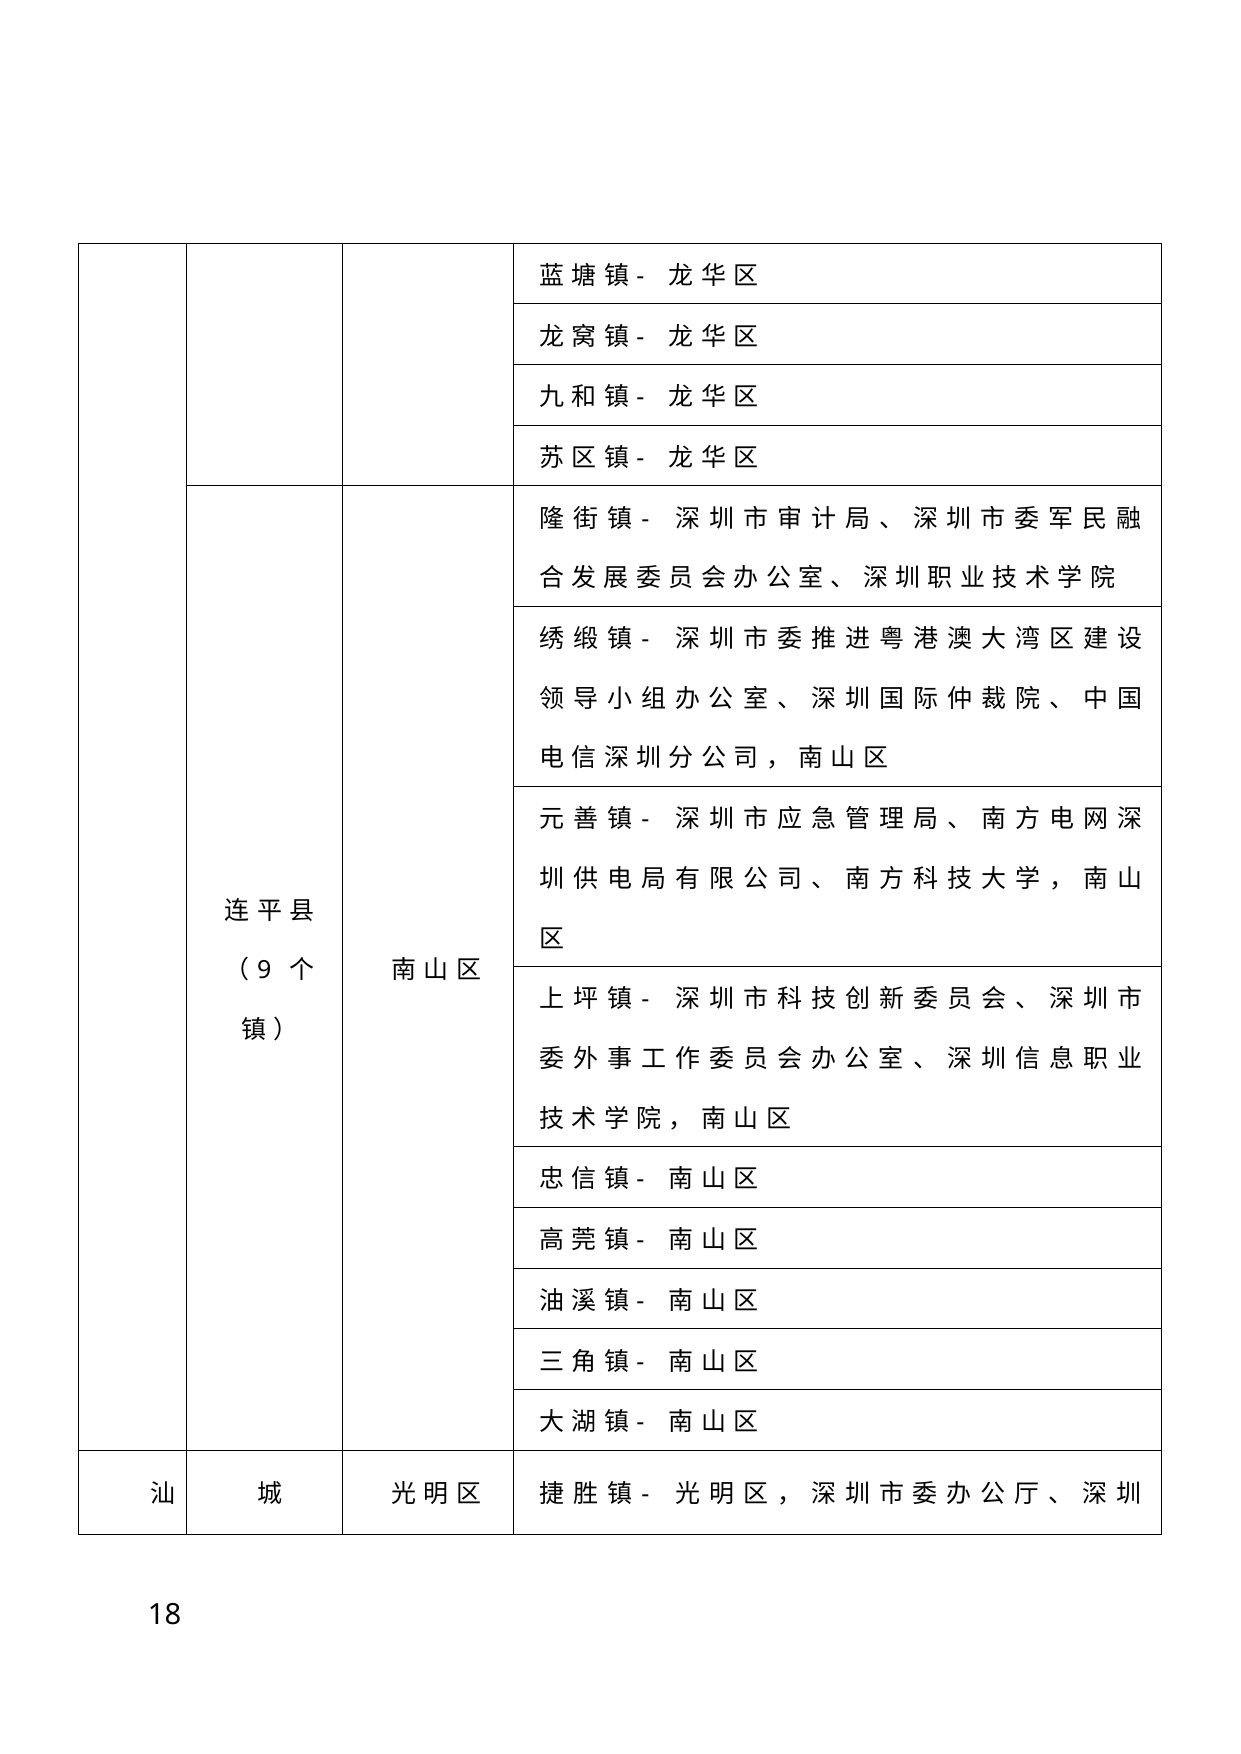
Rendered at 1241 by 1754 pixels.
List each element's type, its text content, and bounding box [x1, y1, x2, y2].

table_cell 上坪镇-深圳市科技创新委员会、深圳市委外事工作委员会办公室、深圳信息职业技术学院，南山区 [514, 967, 1161, 1146]
table_cell 蓝塘镇-龙华区 [514, 244, 1161, 303]
table_cell 南山区 [343, 486, 513, 1450]
table_cell 高莞镇-南山区 [514, 1208, 1161, 1268]
table_cell 大湖镇-南山区 [514, 1390, 1161, 1450]
table_cell 龙窝镇-龙华区 [514, 304, 1161, 364]
table_cell 汕尾市（4县市区，19镇） [79, 1451, 186, 1533]
table_cell 绣缎镇-深圳市委推进粤港澳大湾区建设领导小组办公室、深圳国际仲裁院、中国电信深圳分公司，南山区 [514, 607, 1161, 786]
table_cell 光明区 [343, 1451, 513, 1533]
table_cell 九和镇-龙华区 [514, 365, 1161, 425]
table_cell 城 区 （1个镇） [187, 1451, 342, 1533]
table_cell 元善镇-深圳市应急管理局、南方电网深圳供电局有限公司、南方科技大学，南山区 [514, 787, 1161, 966]
table_cell 三角镇-南山区 [514, 1329, 1161, 1389]
table_cell 连平县 （9个镇） [187, 486, 342, 1450]
table_cell 隆街镇-深圳市审计局、深圳市委军民融合发展委员会办公室、深圳职业技术学院 [514, 486, 1161, 606]
table_cell 苏区镇-龙华区 [514, 426, 1161, 485]
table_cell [514, 1451, 1161, 1533]
table_cell 忠信镇-南山区 [514, 1147, 1161, 1207]
table_cell 油溪镇-南山区 [514, 1269, 1161, 1328]
